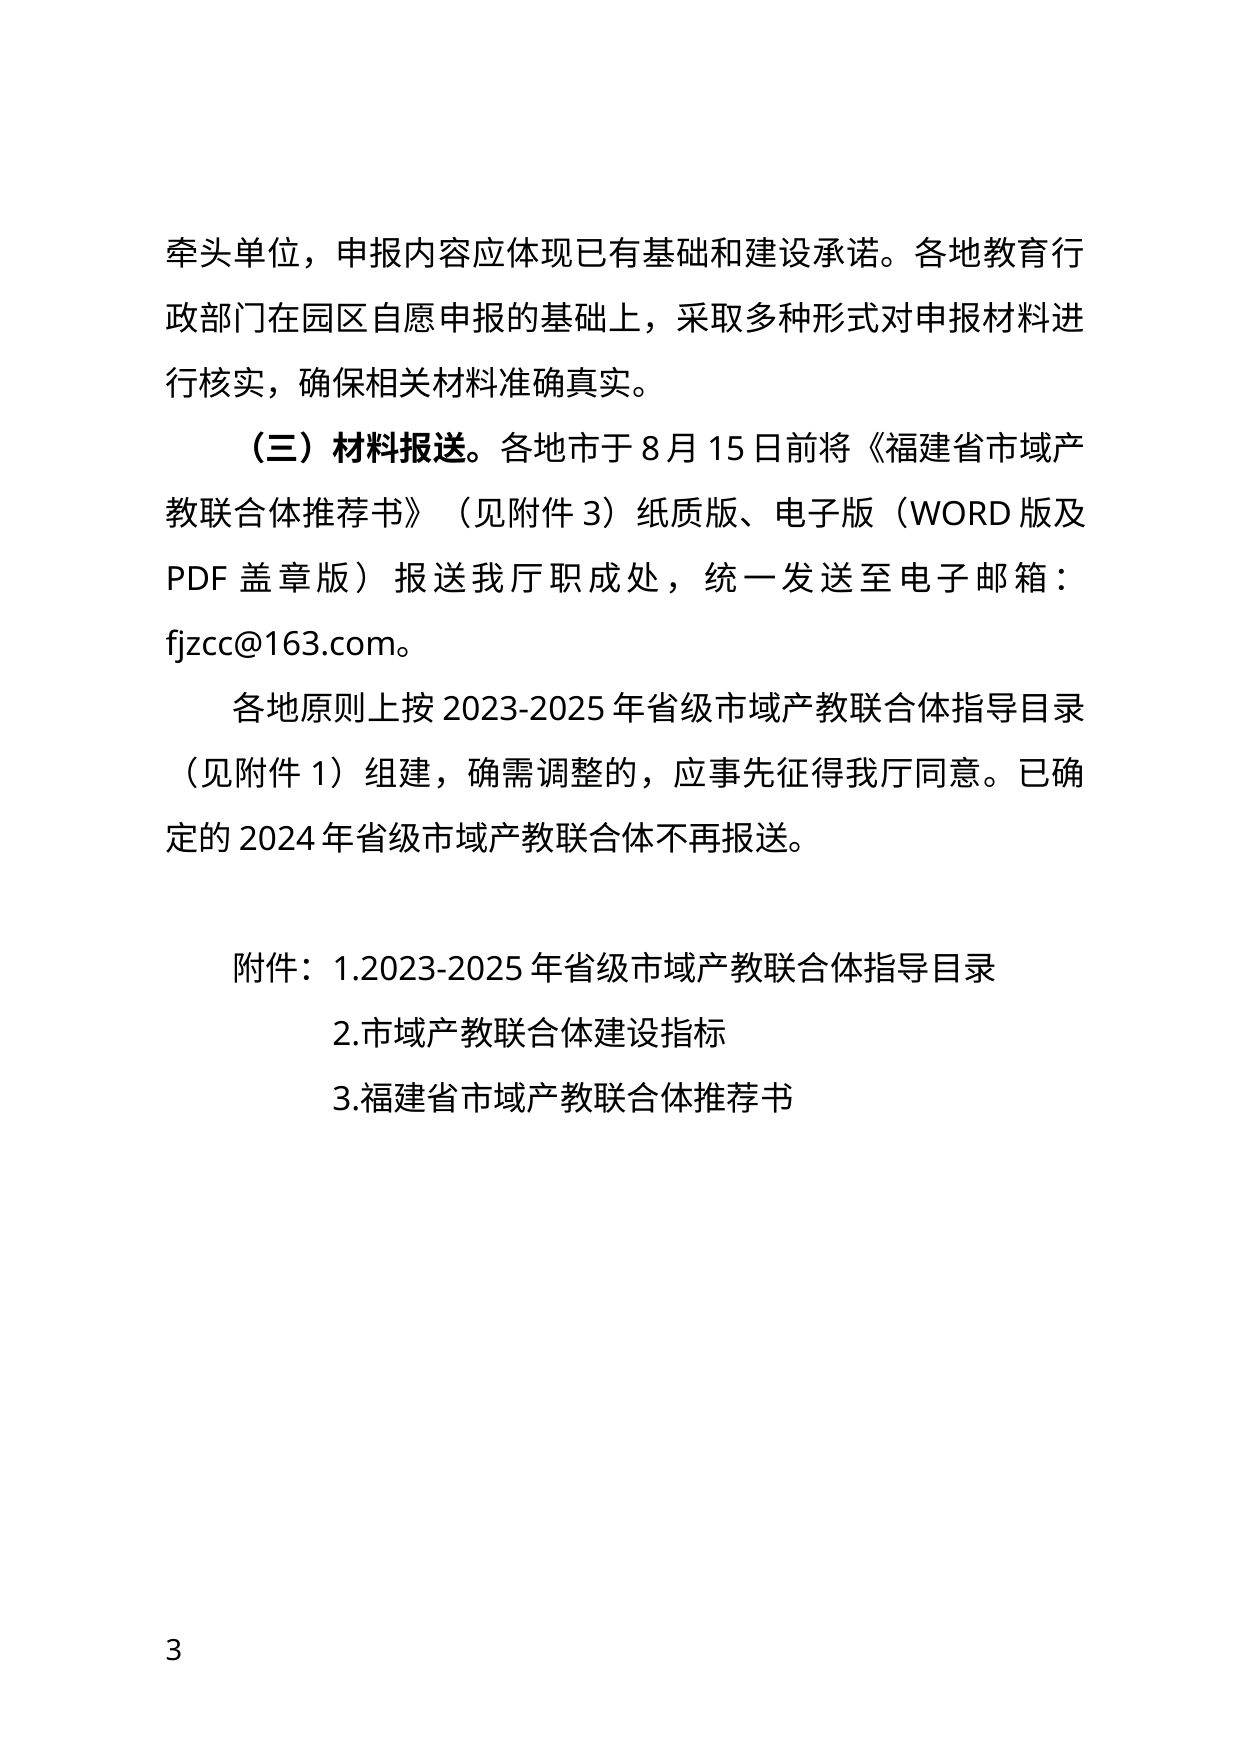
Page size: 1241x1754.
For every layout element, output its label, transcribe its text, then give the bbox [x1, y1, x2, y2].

text 各地原则上按2023-2025年省级市域产教联合体指导目录（见附件1）组建，确需调整的，应事先征得我厅同意。已确定的2024年省级市域产教联合体不再报送。 [165, 673, 1087, 868]
text （三）材料报送。各地市于8月15日前将《福建省市域产教联合体推荐书》（见附件3）纸质版、电子版（WORD版及PDF盖章版）报送我厅职成处，统一发送至电子邮箱：fjzcc@163.com。 [165, 413, 1087, 673]
text 2.市域产教联合体建设指标 [165, 998, 1087, 1063]
text 附件：1.2023-2025年省级市域产教联合体指导目录 [165, 933, 1087, 998]
text 3.福建省市域产教联合体推荐书 [165, 1063, 1087, 1128]
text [165, 218, 1087, 413]
